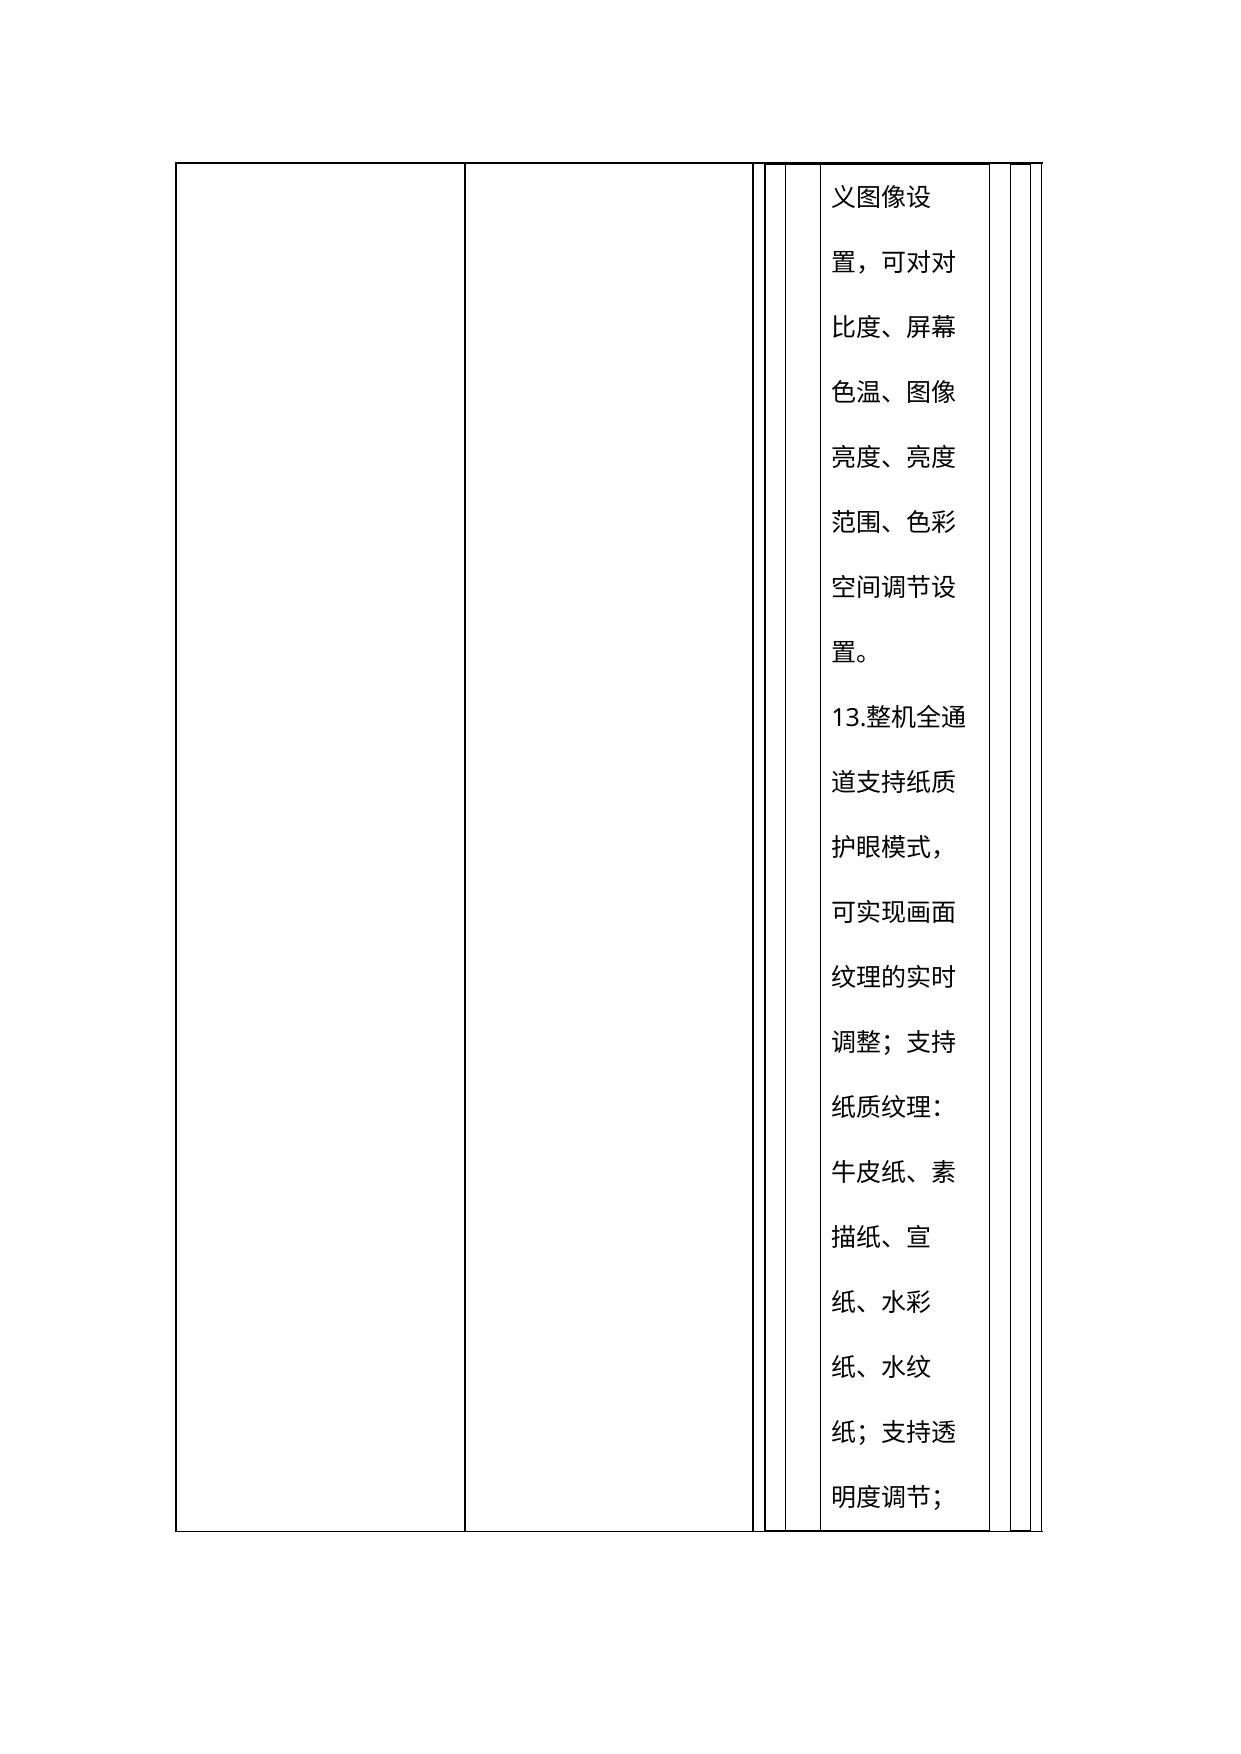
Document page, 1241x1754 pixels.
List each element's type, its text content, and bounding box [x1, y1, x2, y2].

table_cell [1011, 165, 1030, 1530]
table_cell 1 [177, 164, 464, 1531]
table_cell [1031, 164, 1041, 1531]
table_cell [466, 164, 752, 1531]
table_cell [821, 165, 989, 1530]
table_cell [990, 164, 1010, 1531]
table_cell [754, 164, 764, 1531]
table_cell [766, 165, 785, 1530]
table_cell [786, 165, 820, 1530]
